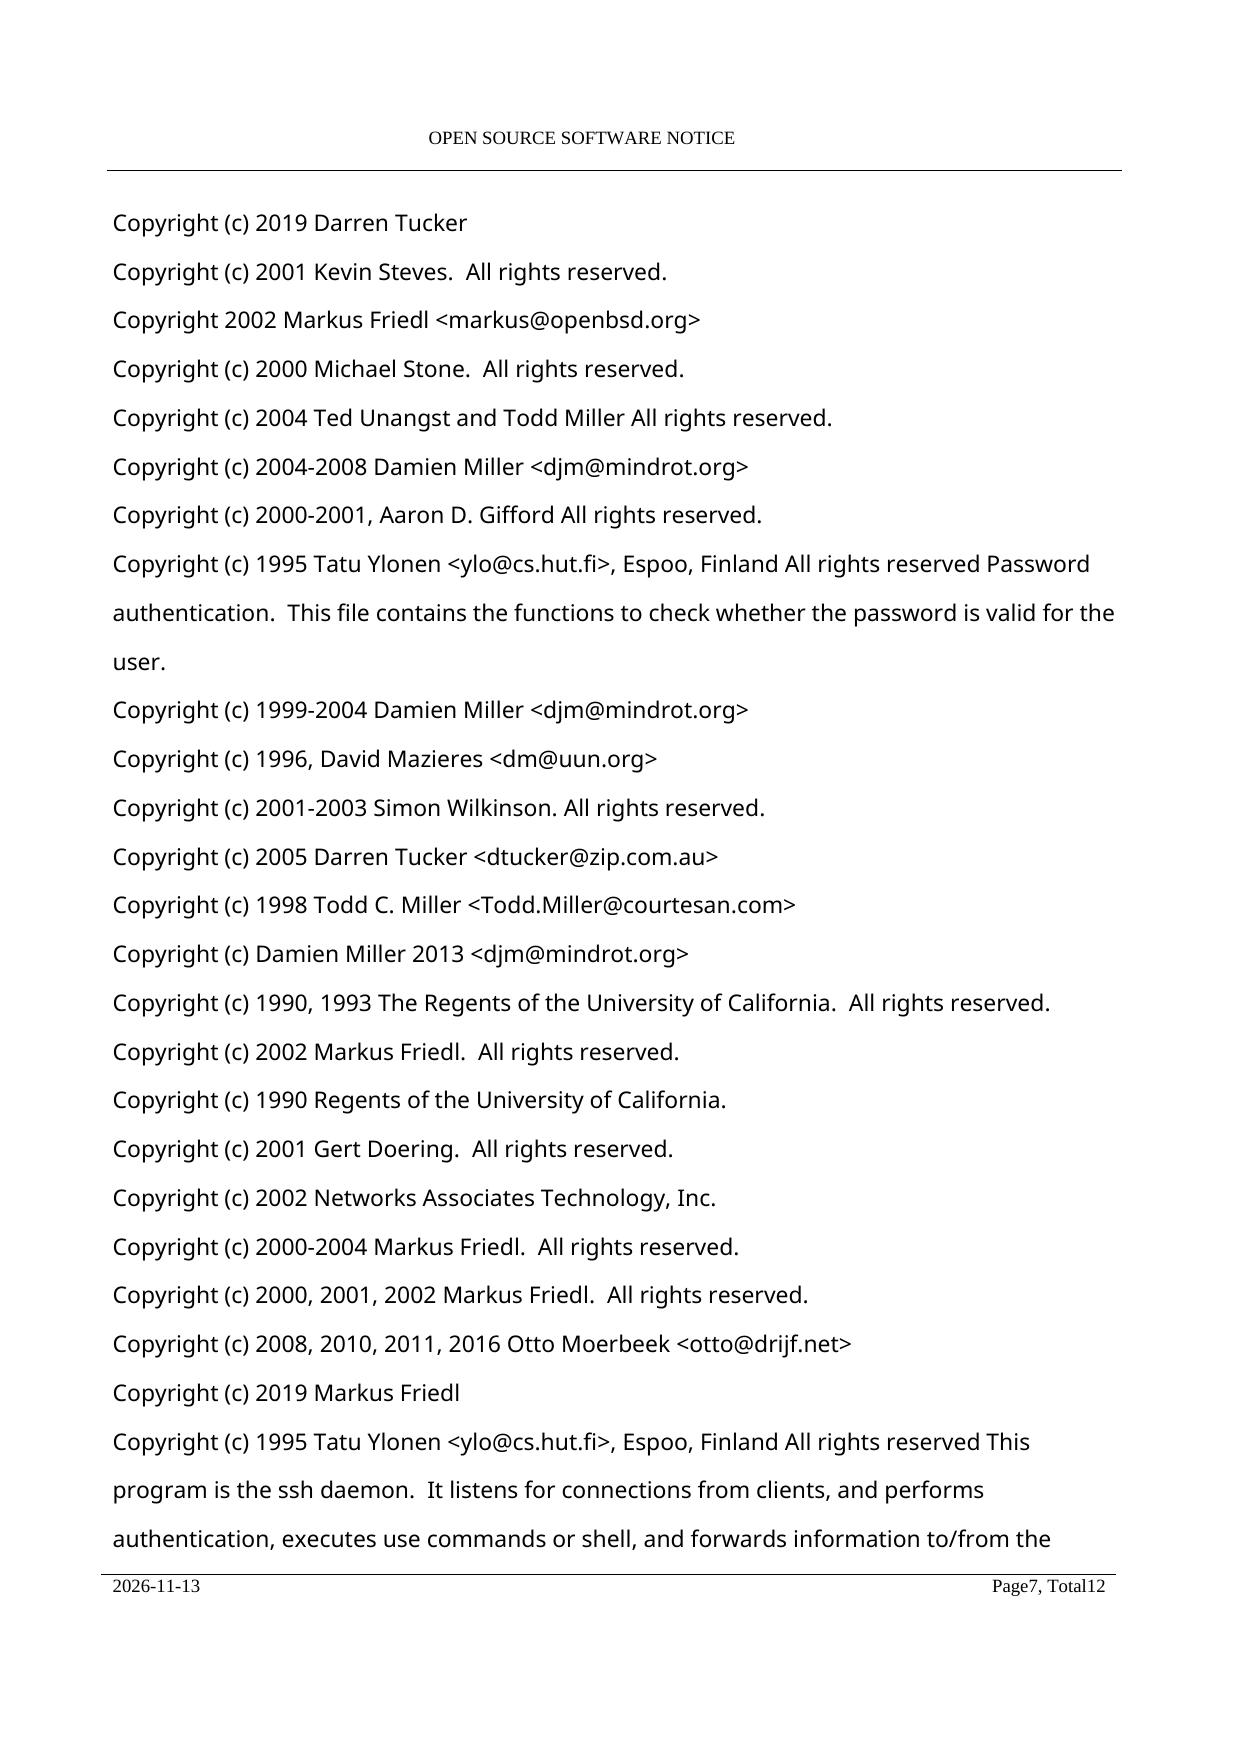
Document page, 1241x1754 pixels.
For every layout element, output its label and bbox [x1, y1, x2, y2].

text [112, 206, 1128, 1555]
